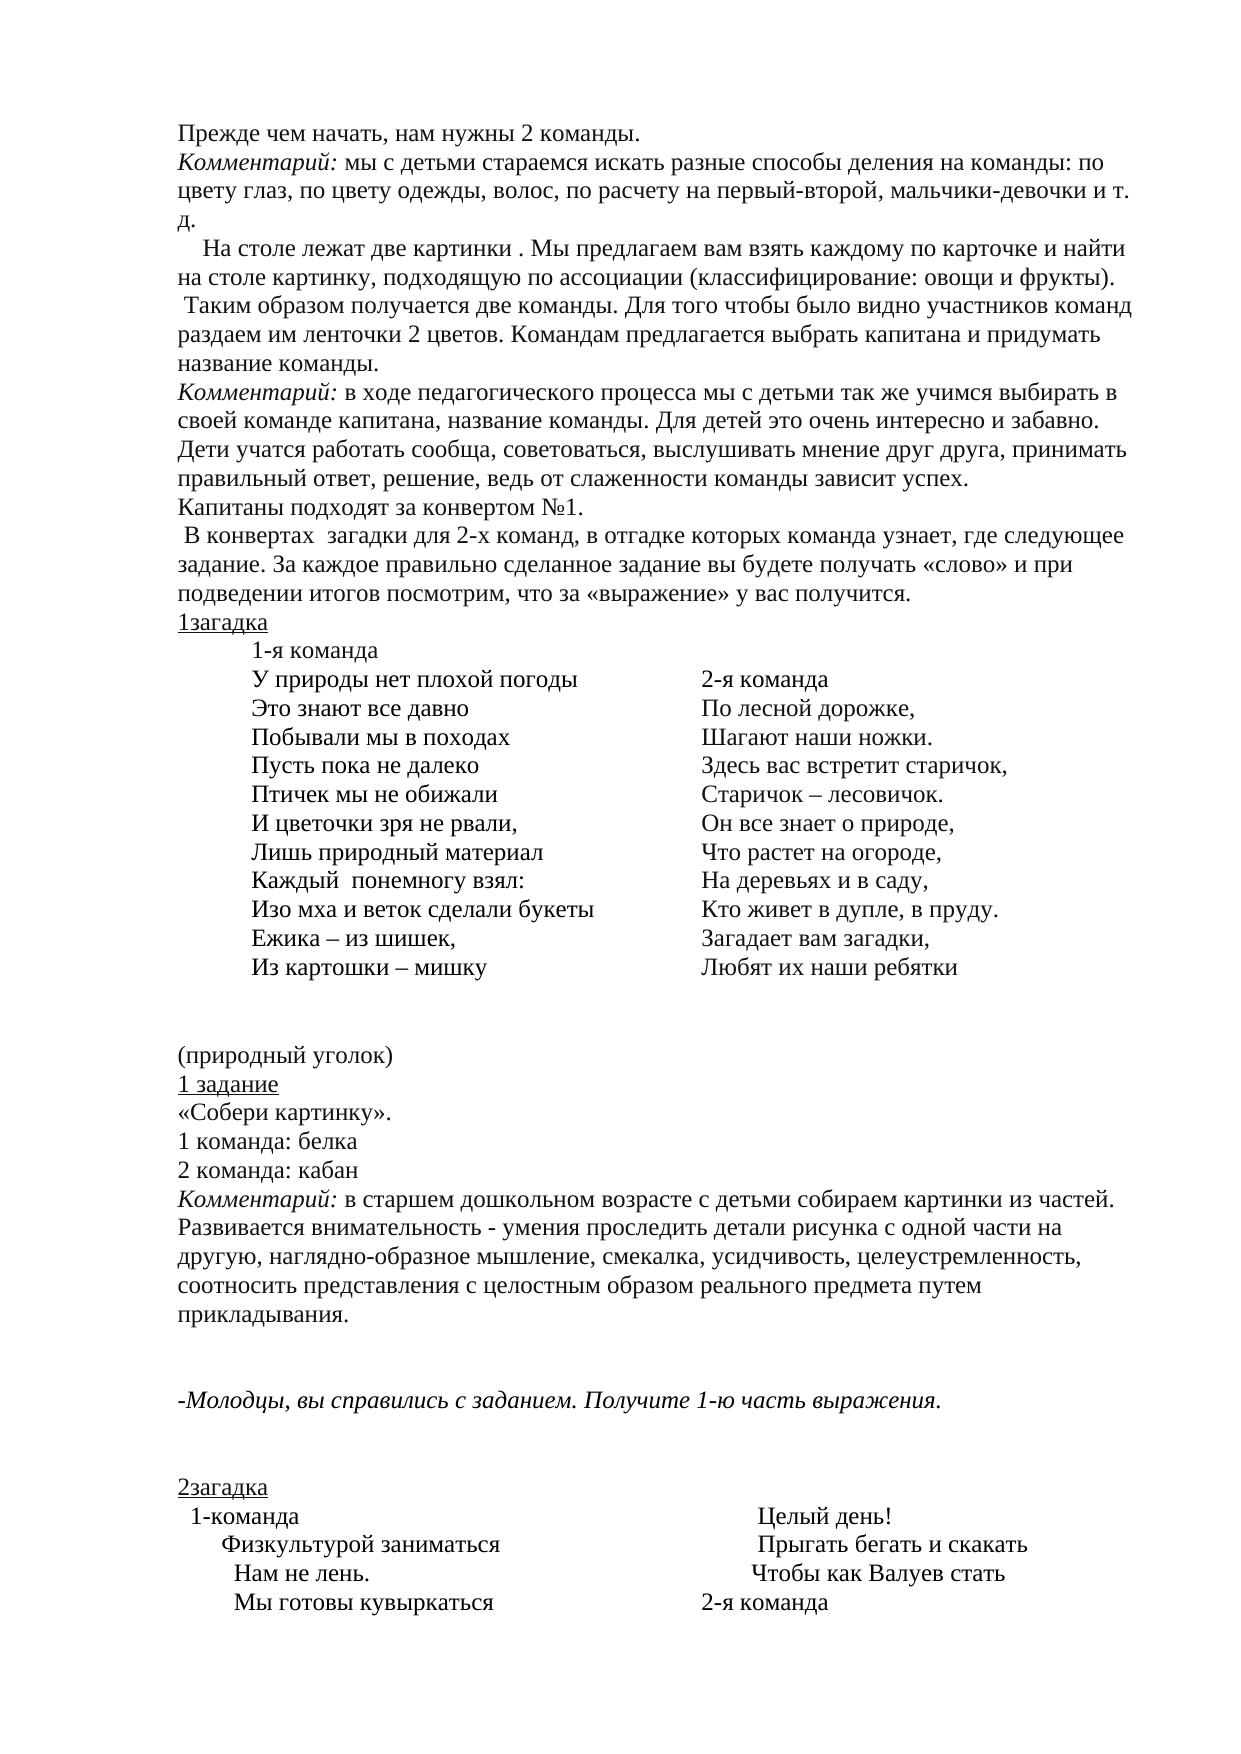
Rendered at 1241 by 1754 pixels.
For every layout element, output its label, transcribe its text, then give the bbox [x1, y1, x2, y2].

text Чтобы как Валуев стать [701, 1558, 1152, 1587]
text Целый день! [701, 1501, 1152, 1529]
text По лесной дорожке, [701, 693, 1152, 722]
text 1-команда [177, 1501, 627, 1529]
text 1 задание [177, 1069, 1152, 1097]
text 2загадка [177, 1472, 1152, 1501]
text Здесь вас встретит старичок, [701, 751, 1152, 779]
text У природы нет плохой погоды [177, 664, 627, 693]
text Комментарий: в ходе педагогического процесса мы с детьми так же учимся выбирать в своей команде капитана, название команды. Для детей это очень интересно и забавно. Дети учатся работать сообща, советоваться, выслушивать мнение друг друга, принимать правильный ответ, решение, ведь от слаженности команды зависит успех. [177, 377, 1152, 492]
text Птичек мы не обижали [177, 779, 627, 808]
text Изо мха и веток сделали букеты [177, 894, 627, 923]
text Каждый понемногу взял: [177, 866, 627, 894]
text Капитаны подходят за конвертом №1. [177, 492, 1152, 521]
text Он все знает о природе, [701, 808, 1152, 837]
text 2-я команда [701, 664, 1152, 693]
text -Молодцы, вы справились с заданием. Получите 1-ю часть выражения. [177, 1385, 1152, 1414]
text Шагают наши ножки. [701, 722, 1152, 751]
text Нам не лень. [177, 1558, 627, 1587]
text Старичок – лесовичок. [701, 779, 1152, 808]
text «Собери картинку». [177, 1097, 1152, 1126]
text В конвертах загадки для 2-х команд, в отгадке которых команда узнает, где следующее задание. За каждое правильно сделанное задание вы будете получать «слово» и при подведении итогов посмотрим, что за «выражение» у вас получится. [177, 521, 1152, 607]
text 2 команда: кабан [177, 1155, 1152, 1184]
text Любят их наши ребятки [701, 952, 1152, 981]
text На деревьях и в саду, [701, 866, 1152, 894]
text Из картошки – мишку [177, 952, 627, 981]
text Физкультурой заниматься [177, 1529, 627, 1558]
text Комментарий: в старшем дошкольном возрасте с детьми собираем картинки из частей. Развивается внимательность - умения проследить детали рисунка с одной части на другую, наглядно-образное мышление, смекалка, усидчивость, целеустремленность, соотносить представления с целостным образом реального предмета путем прикладывания. [177, 1184, 1152, 1327]
text Побывали мы в походах [177, 722, 627, 751]
text Мы готовы кувыркаться [177, 1587, 627, 1616]
text Прыгать бегать и скакать [701, 1529, 1152, 1558]
text 1-я команда [177, 636, 627, 664]
text (природный уголок) [177, 1040, 1152, 1069]
text Комментарий: мы с детьми стараемся искать разные способы деления на команды: по цвету глаз, по цвету одежды, волос, по расчету на первый-второй, мальчики-девочки и т. д. [177, 147, 1152, 233]
text 2-я команда [701, 1587, 1152, 1616]
text Ежика – из шишек, [177, 923, 627, 952]
text Загадает вам загадки, [701, 923, 1152, 952]
text Прежде чем начать, нам нужны 2 команды. [177, 118, 1152, 147]
text Таким образом получается две команды. Для того чтобы было видно участников команд раздаем им ленточки 2 цветов. Командам предлагается выбрать капитана и придумать название команды. [177, 291, 1152, 377]
text На столе лежат две картинки . Мы предлагаем вам взять каждому по карточке и найти на столе картинку, подходящую по ассоциации (классифицирование: овощи и фрукты). [177, 233, 1152, 291]
text Это знают все давно [177, 693, 627, 722]
text 1загадка [177, 607, 627, 636]
text Кто живет в дупле, в пруду. [701, 894, 1152, 923]
text 1 команда: белка [177, 1126, 1152, 1155]
text Лишь природный материал [177, 837, 627, 866]
text И цветочки зря не рвали, [177, 808, 627, 837]
text Пусть пока не далеко [177, 751, 627, 779]
text Что растет на огороде, [701, 837, 1152, 866]
